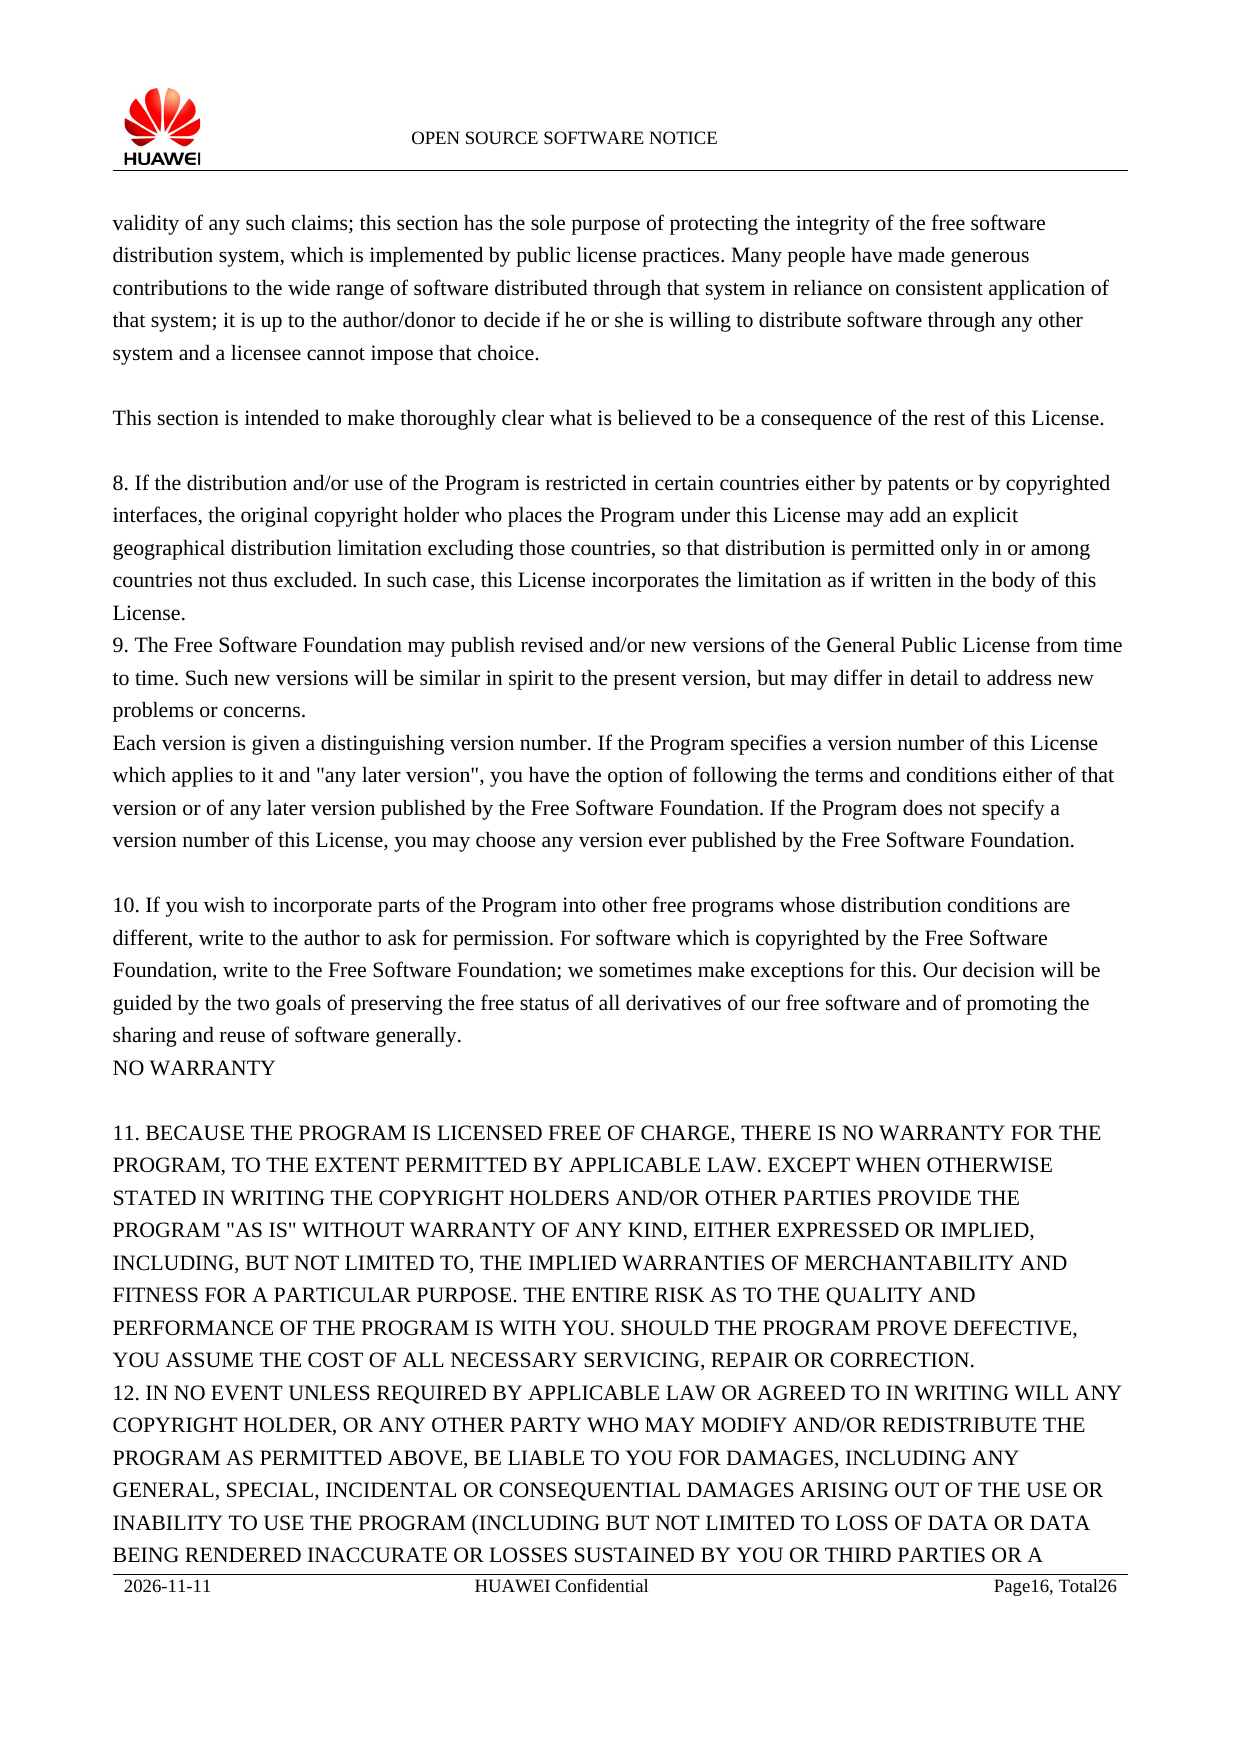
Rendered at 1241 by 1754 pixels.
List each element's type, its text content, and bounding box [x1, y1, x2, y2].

picture [124, 88, 201, 165]
